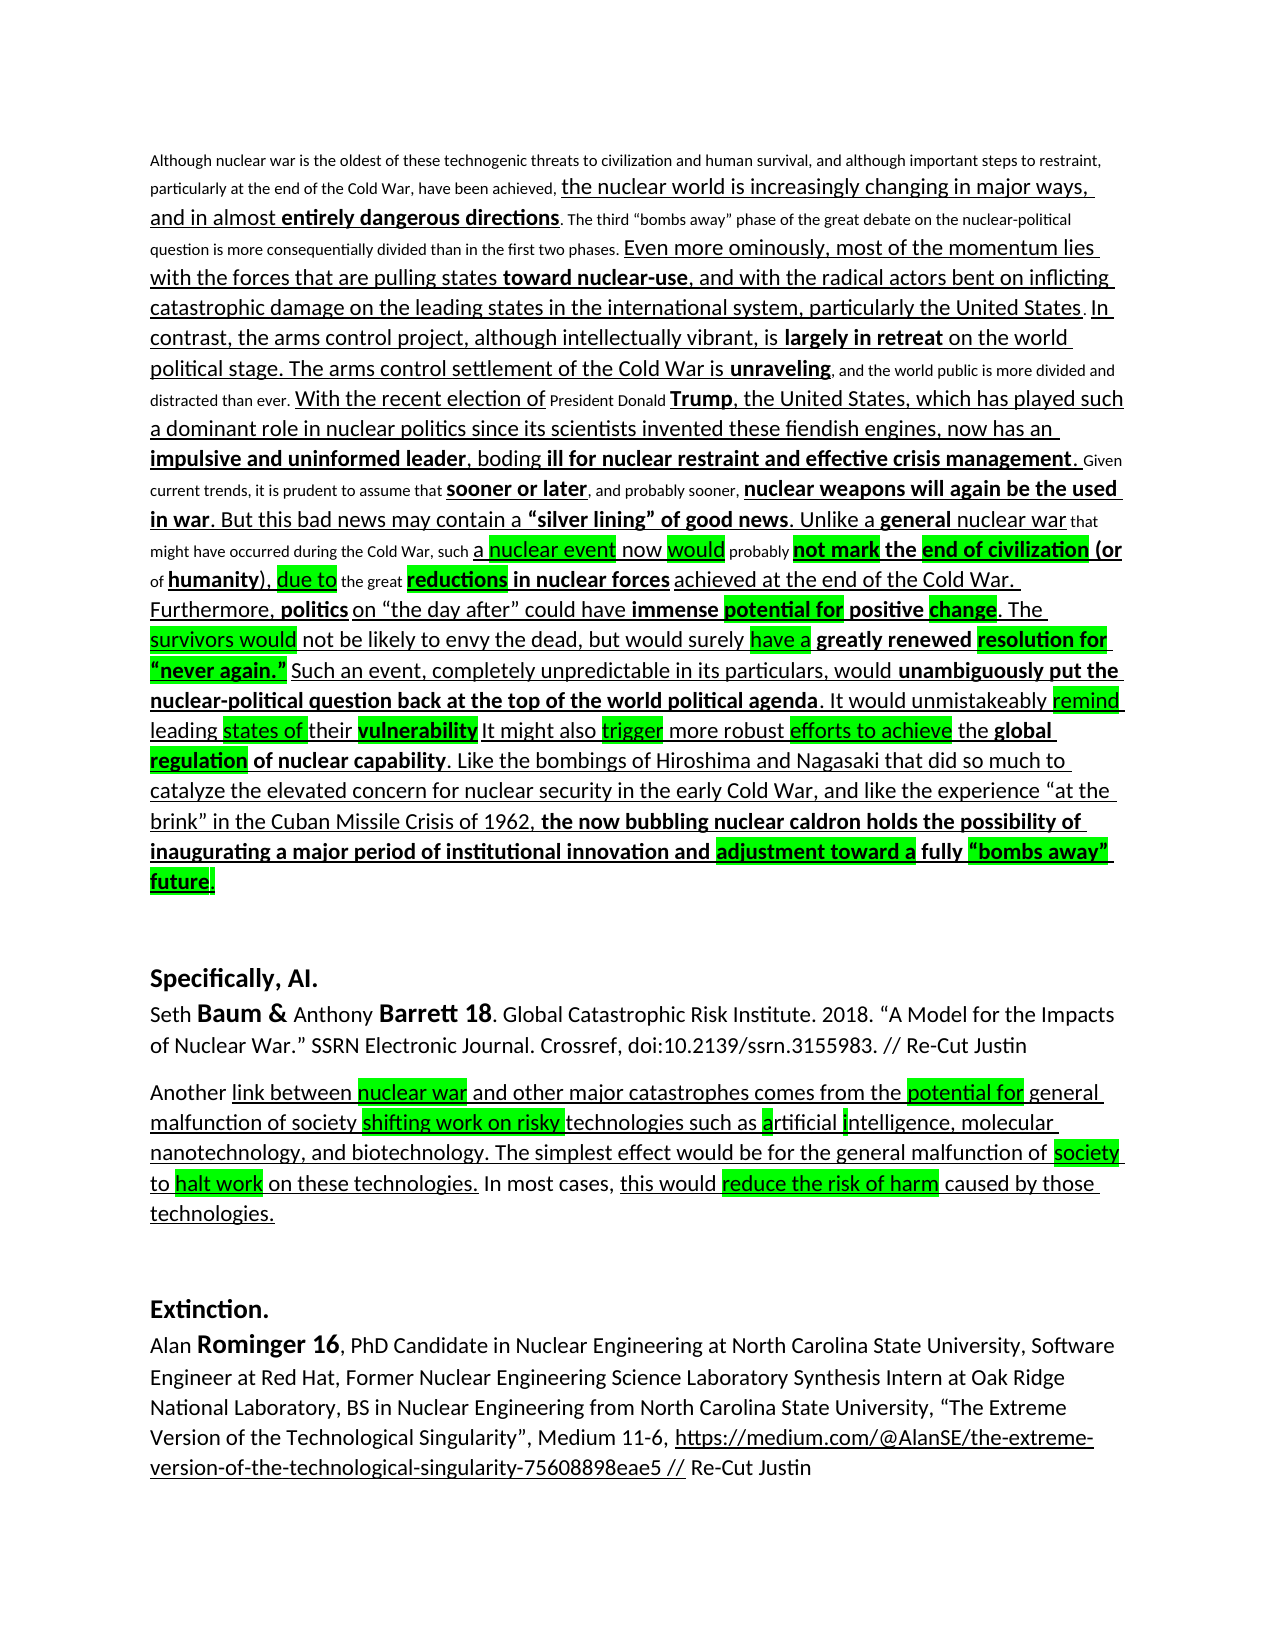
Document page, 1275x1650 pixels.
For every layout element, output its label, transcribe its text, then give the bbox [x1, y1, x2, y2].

text Although nuclear war is the oldest of these technogenic threats to civilization and human survival, and although important steps to restraint, particularly at the end of the Cold War, have been achieved, the nuclear world is increasingly changing in major ways, and in almost entirely dangerous directions. The third “bombs away” phase of the great debate on the nuclear-political question is more consequentially divided than in the first two phases. Even more ominously, most of the momentum lies with the forces that are pulling states toward nuclear-use, and with the radical actors bent on inflicting catastrophic damage on the leading states in the international system, particularly the United States. In contrast, the arms control project, although intellectually vibrant, is largely in retreat on the world political stage. The arms control settlement of the Cold War is unraveling, and the world public is more divided and distracted than ever. With the recent election of President Donald Trump, the United States, which has played such a dominant role in nuclear politics since its scientists invented these fiendish engines, now has an impulsive and uninformed leader, boding ill for nuclear restraint and effective crisis management. Given current trends, it is prudent to assume that sooner or later, and probably sooner, nuclear weapons will again be the used in war. But this bad news may contain a “silver lining” of good news. Unlike a general nuclear war that might have occurred during the Cold War, such a nuclear event now would probably not mark the end of civilization (or of humanity), due to the great reductions in nuclear forces achieved at the end of the Cold War. Furthermore, politics on “the day after” could have immense potential for positive change. The survivors would not be likely to envy the dead, but would surely have a greatly renewed resolution for “never again.” Such an event, completely unpredictable in its particulars, would unambiguously put the nuclear-political question back at the top of the world political agenda. It would unmistakeably remind leading states of their vulnerability It might also trigger more robust efforts to achieve the global regulation of nuclear capability. Like the bombings of Hiroshima and Nagasaki that did so much to catalyze the elevated concern for nuclear security in the early Cold War, and like the experience “at the brink” in the Cuban Missile Crisis of 1962, the now bubbling nuclear caldron holds the possibility of inaugurating a major period of institutional innovation and adjustment toward a fully “bombs away” future. [150, 150, 1125, 710]
text Alan Rominger 16, PhD Candidate in Nuclear Engineering at North Carolina State University, Software Engineer at Red Hat, Former Nuclear Engineering Science Laboratory Synthesis Intern at Oak Ridge National Laboratory, BS in Nuclear Engineering from North Carolina State University, “The Extreme Version of the Technological Singularity”, Medium 11-6, https://medium.com/@AlanSE/the-extreme-version-of-the-technological-singularity-75608898eae5 // Re-Cut Justin [150, 1328, 1125, 1482]
text Another link between nuclear war and other major catastrophes comes from the potential for general malfunction of society shifting work on risky technologies such as artificial intelligence, molecular nanotechnology, and biotechnology. The simplest effect would be for the general malfunction of society to halt work on these technologies. In most cases, this would reduce the risk of harm caused by those technologies. [150, 1164, 1125, 1227]
subtitle Extinction. [150, 1293, 1125, 1326]
text Although nuclear war is the oldest of these technogenic threats to civilization and human survival, and although important steps to restraint, particularly at the end of the Cold War, have been achieved, the nuclear world is increasingly changing in major ways, and in almost entirely dangerous directions. The third “bombs away” phase of the great debate on the nuclear-political question is more consequentially divided than in the first two phases. Even more ominously, most of the momentum lies with the forces that are pulling states toward nuclear-use, and with the radical actors bent on inflicting catastrophic damage on the leading states in the international system, particularly the United States. In contrast, the arms control project, although intellectually vibrant, is largely in retreat on the world political stage. The arms control settlement of the Cold War is unraveling, and the world public is more divided and distracted than ever. With the recent election of President Donald Trump, the United States, which has played such a dominant role in nuclear politics since its scientists invented these fiendish engines, now has an impulsive and uninformed leader, boding ill for nuclear restraint and effective crisis management. Given current trends, it is prudent to assume that sooner or later, and probably sooner, nuclear weapons will again be the used in war. But this bad news may contain a “silver lining” of good news. Unlike a general nuclear war that might have occurred during the Cold War, such a nuclear event now would probably not mark the end of civilization (or of humanity), due to the great reductions in nuclear forces achieved at the end of the Cold War. Furthermore, politics on “the day after” could have immense potential for positive change. The survivors would not be likely to envy the dead, but would surely have a greatly renewed resolution for “never again.” Such an event, completely unpredictable in its particulars, would unambiguously put the nuclear-political question back at the top of the world political agenda. It would unmistakeably remind leading states of their vulnerability It might also trigger more robust efforts to achieve the global regulation of nuclear capability. Like the bombings of Hiroshima and Nagasaki that did so much to catalyze the elevated concern for nuclear security in the early Cold War, and like the experience “at the brink” in the Cuban Missile Crisis of 1962, the now bubbling nuclear caldron holds the possibility of inaugurating a major period of institutional innovation and adjustment toward a fully “bombs away” future. [150, 712, 1125, 895]
text Another link between nuclear war and other major catastrophes comes from the potential for general malfunction of society shifting work on risky technologies such as artificial intelligence, molecular nanotechnology, and biotechnology. The simplest effect would be for the general malfunction of society to halt work on these technologies. In most cases, this would reduce the risk of harm caused by those technologies. [150, 1078, 1125, 1163]
text Seth Baum & Anthony Barrett 18. Global Catastrophic Risk Institute. 2018. “A Model for the Impacts of Nuclear War.” SSRN Electronic Journal. Crossref, doi:10.2139/ssrn.3155983. // Re-Cut Justin [150, 996, 1125, 1059]
subtitle Specifically, AI. [150, 961, 1125, 994]
